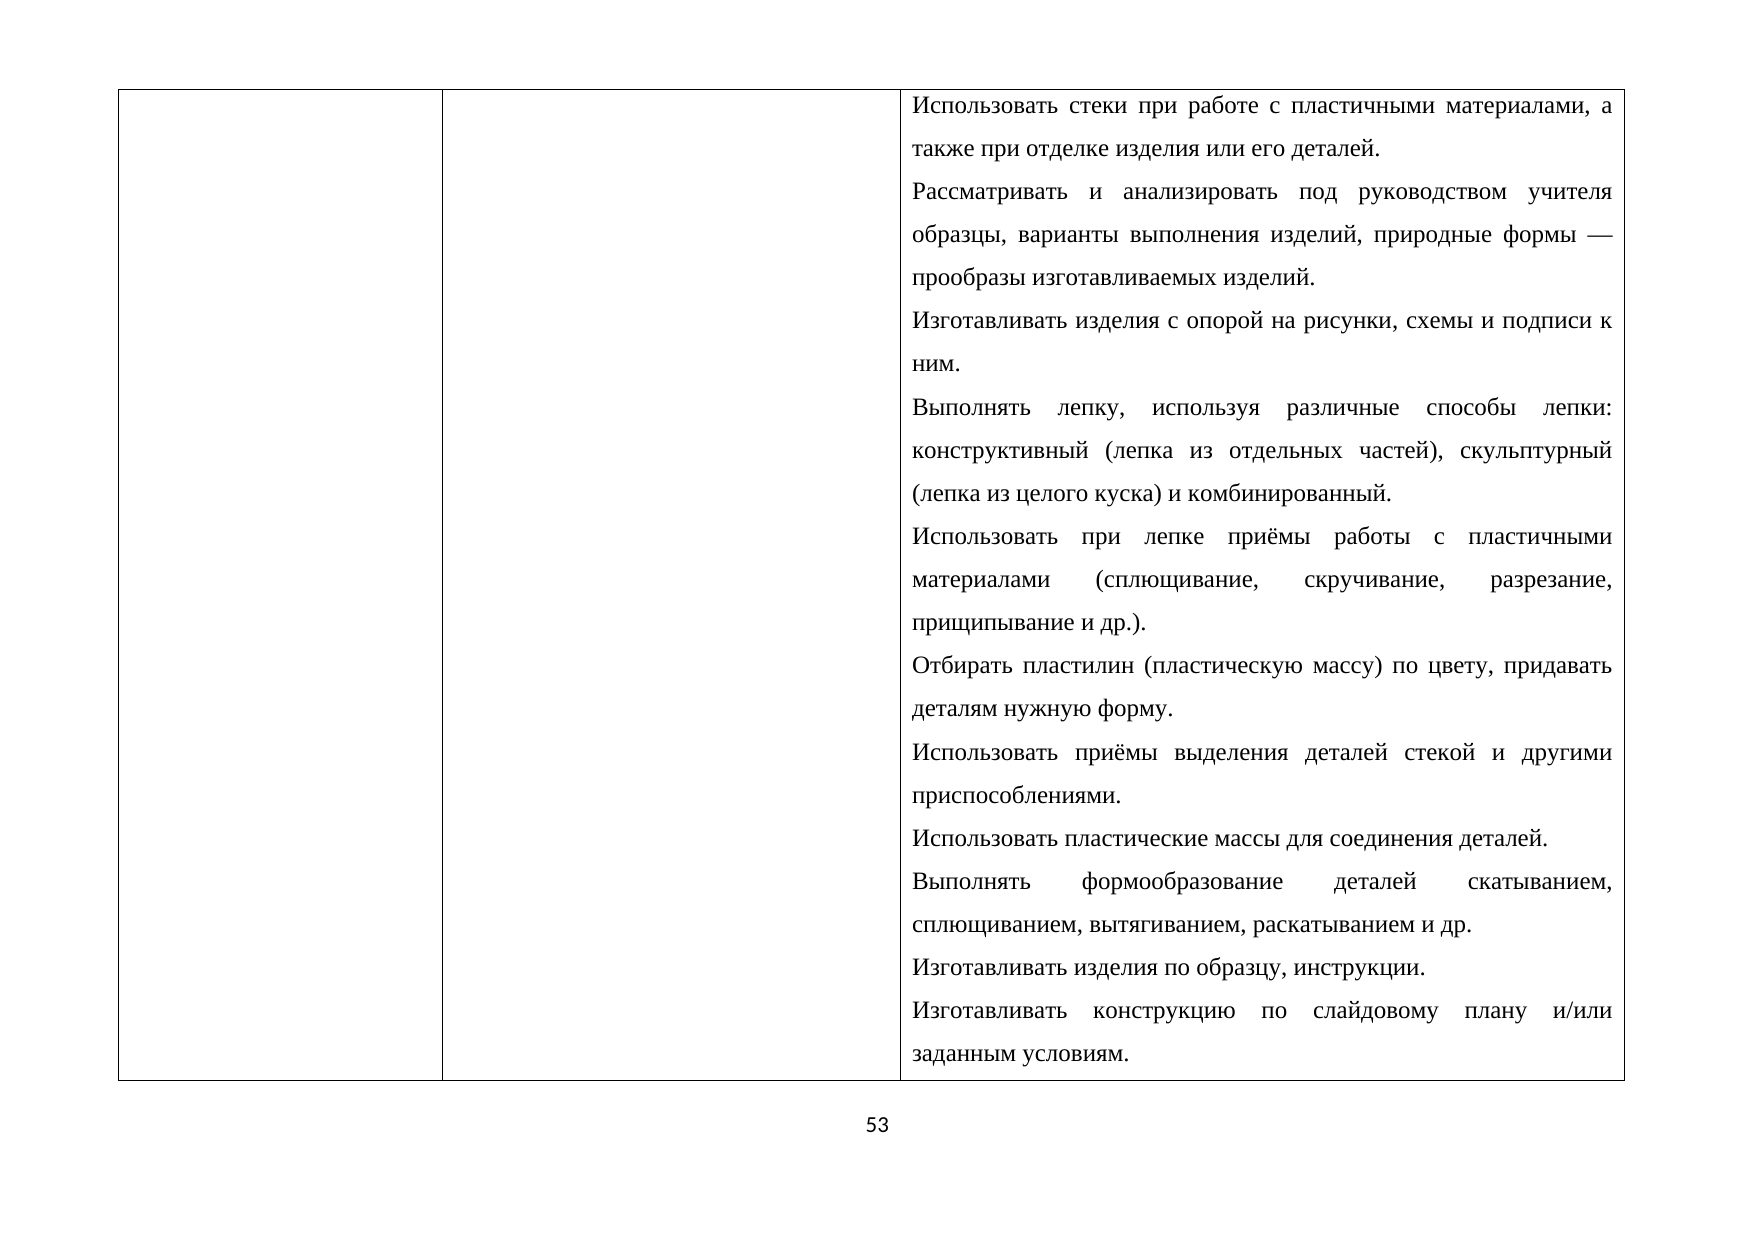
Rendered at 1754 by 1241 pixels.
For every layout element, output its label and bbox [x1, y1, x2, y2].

table_cell [901, 90, 1624, 1080]
table_cell [119, 90, 442, 1080]
